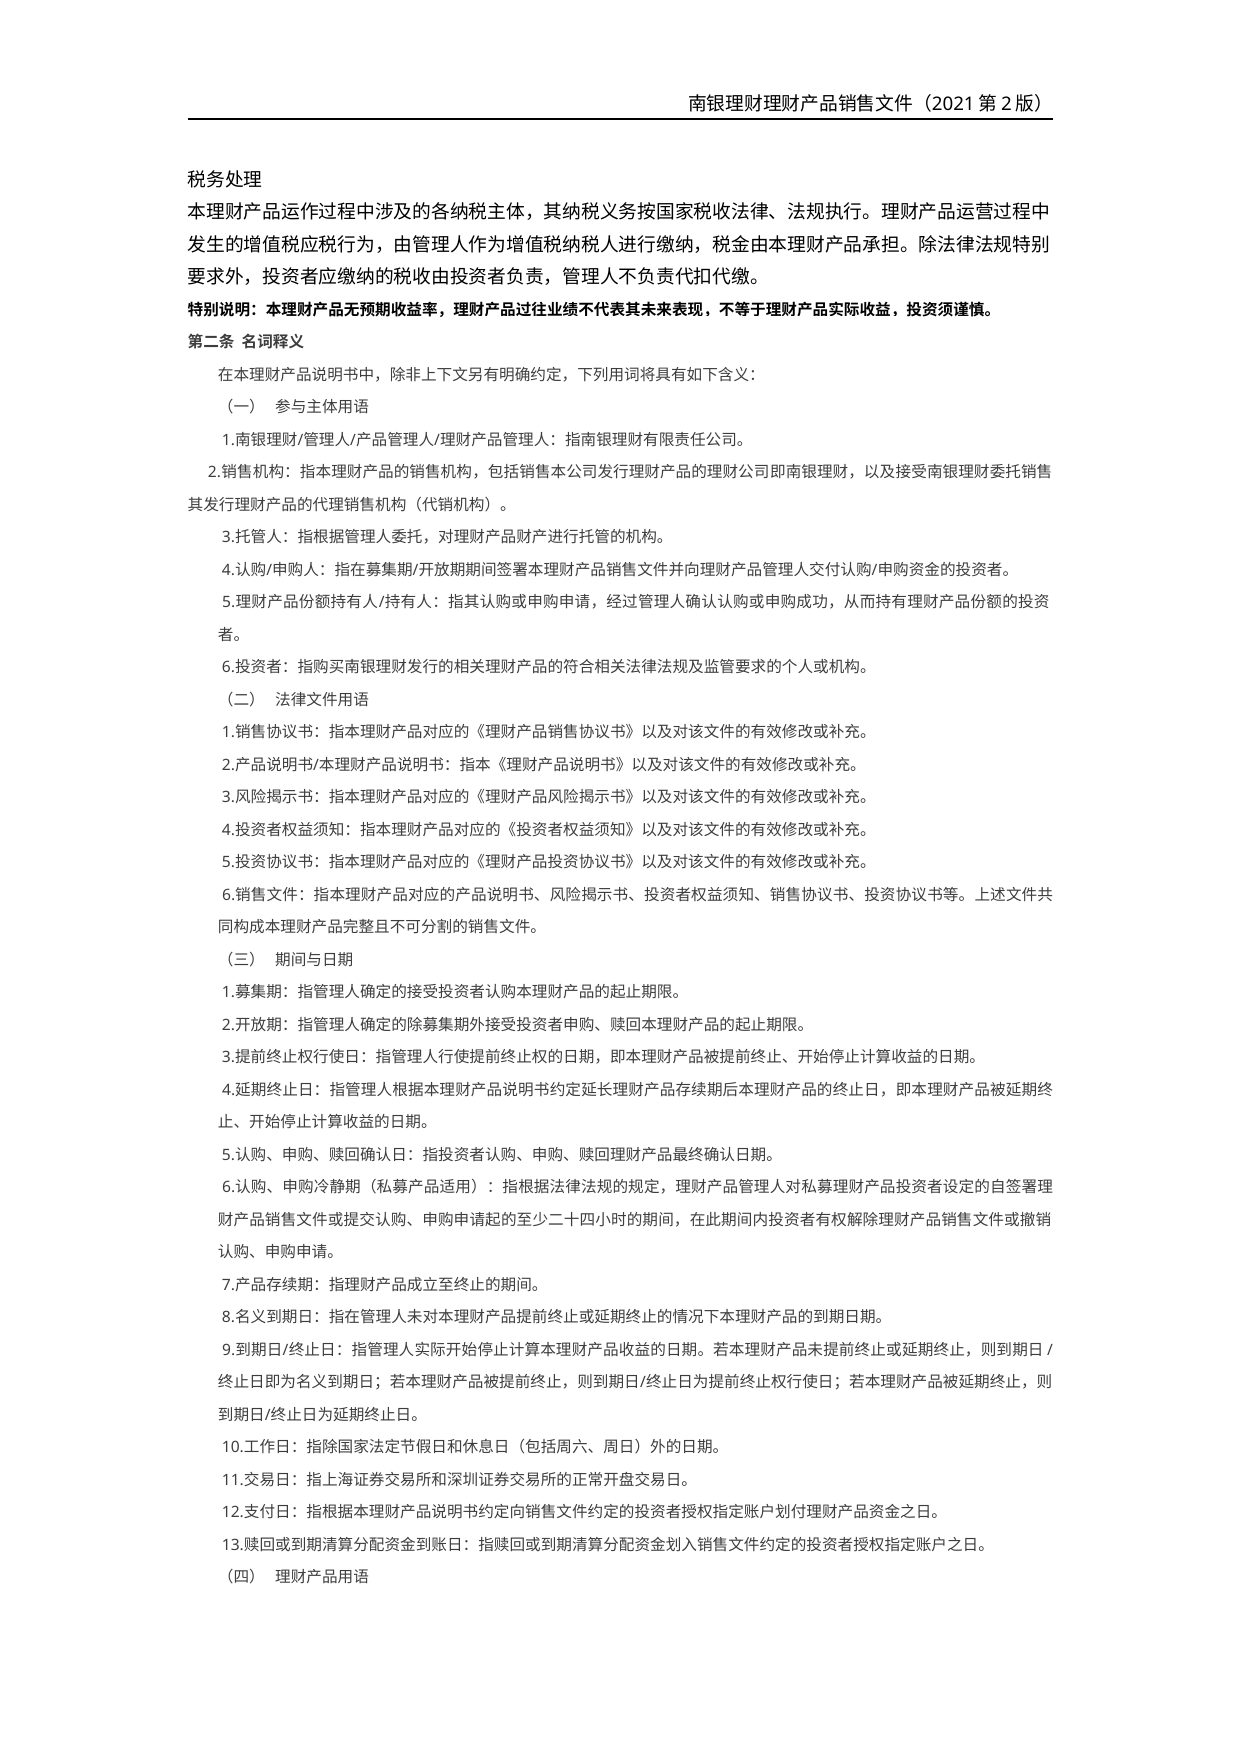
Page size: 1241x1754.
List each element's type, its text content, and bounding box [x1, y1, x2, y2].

text 2.销售机构：指本理财产品的销售机构，包括销售本公司发行理财产品的理财公司即南银理财，以及接受南银理财委托销售其发行理财产品的代理销售机构（代销机构）。 [187, 454, 1053, 519]
text 3.托管人：指根据管理人委托，对理财产品财产进行托管的机构。 [218, 519, 1053, 552]
text 2.开放期：指管理人确定的除募集期外接受投资者申购、赎回本理财产品的起止期限。 [218, 1007, 1053, 1039]
text 2.产品说明书/本理财产品说明书：指本《理财产品说明书》以及对该文件的有效修改或补充。 [218, 747, 1053, 779]
text 6.销售文件：指本理财产品对应的产品说明书、风险揭示书、投资者权益须知、销售协议书、投资协议书等。上述文件共同构成本理财产品完整且不可分割的销售文件。 [218, 877, 1053, 942]
text 5.投资协议书：指本理财产品对应的《理财产品投资协议书》以及对该文件的有效修改或补充。 [218, 844, 1053, 877]
text 3.提前终止权行使日：指管理人行使提前终止权的日期，即本理财产品被提前终止、开始停止计算收益的日期。 [218, 1039, 1053, 1072]
text 1.销售协议书：指本理财产品对应的《理财产品销售协议书》以及对该文件的有效修改或补充。 [218, 714, 1053, 747]
text 8.名义到期日：指在管理人未对本理财产品提前终止或延期终止的情况下本理财产品的到期日期。 [218, 1299, 1053, 1332]
text 4.投资者权益须知：指本理财产品对应的《投资者权益须知》以及对该文件的有效修改或补充。 [218, 812, 1053, 844]
text 6.投资者：指购买南银理财发行的相关理财产品的符合相关法律法规及监管要求的个人或机构。 [218, 649, 1053, 682]
text 6.认购、申购冷静期（私募产品适用）：指根据法律法规的规定，理财产品管理人对私募理财产品投资者设定的自签署理财产品销售文件或提交认购、申购申请起的至少二十四小时的期间，在此期间内投资者有权解除理财产品销售文件或撤销认购、申购申请。 [218, 1169, 1053, 1267]
text 1.募集期：指管理人确定的接受投资者认购本理财产品的起止期限。 [218, 974, 1053, 1007]
list 参与主体用语 [187, 389, 1053, 422]
text 第二条 名词释义 [187, 324, 1053, 357]
text 13.赎回或到期清算分配资金到账日：指赎回或到期清算分配资金划入销售文件约定的投资者授权指定账户之日。 [218, 1527, 1053, 1559]
text 在本理财产品说明书中，除非上下文另有明确约定，下列用词将具有如下含义： [187, 357, 1053, 389]
text 11.交易日：指上海证券交易所和深圳证券交易所的正常开盘交易日。 [218, 1462, 1053, 1494]
text 12.支付日：指根据本理财产品说明书约定向销售文件约定的投资者授权指定账户划付理财产品资金之日。 [218, 1494, 1053, 1527]
text 4.延期终止日：指管理人根据本理财产品说明书约定延长理财产品存续期后本理财产品的终止日，即本理财产品被延期终止、开始停止计算收益的日期。 [218, 1072, 1053, 1137]
text 9.到期日/终止日：指管理人实际开始停止计算本理财产品收益的日期。若本理财产品未提前终止或延期终止，则到期日/终止日即为名义到期日；若本理财产品被提前终止，则到期日/终止日为提前终止权行使日；若本理财产品被延期终止，则到期日/终止日为延期终止日。 [218, 1332, 1053, 1429]
list 法律文件用语 [187, 682, 1053, 714]
text 1.南银理财/管理人/产品管理人/理财产品管理人：指南银理财有限责任公司。 [218, 422, 1053, 454]
text 特别说明：本理财产品无预期收益率，理财产品过往业绩不代表其未来表现，不等于理财产品实际收益，投资须谨慎。 [187, 292, 1053, 324]
text 5.理财产品份额持有人/持有人：指其认购或申购申请，经过管理人确认认购或申购成功，从而持有理财产品份额的投资者。 [218, 584, 1053, 649]
text 4.认购/申购人：指在募集期/开放期期间签署本理财产品销售文件并向理财产品管理人交付认购/申购资金的投资者。 [218, 552, 1053, 584]
text 5.认购、申购、赎回确认日：指投资者认购、申购、赎回理财产品最终确认日期。 [218, 1137, 1053, 1169]
text 10.工作日：指除国家法定节假日和休息日（包括周六、周日）外的日期。 [218, 1429, 1053, 1462]
text 7.产品存续期：指理财产品成立至终止的期间。 [218, 1267, 1053, 1299]
list 理财产品用语 [187, 1559, 1053, 1592]
list 期间与日期 [187, 942, 1053, 974]
text 3.风险揭示书：指本理财产品对应的《理财产品风险揭示书》以及对该文件的有效修改或补充。 [218, 779, 1053, 812]
